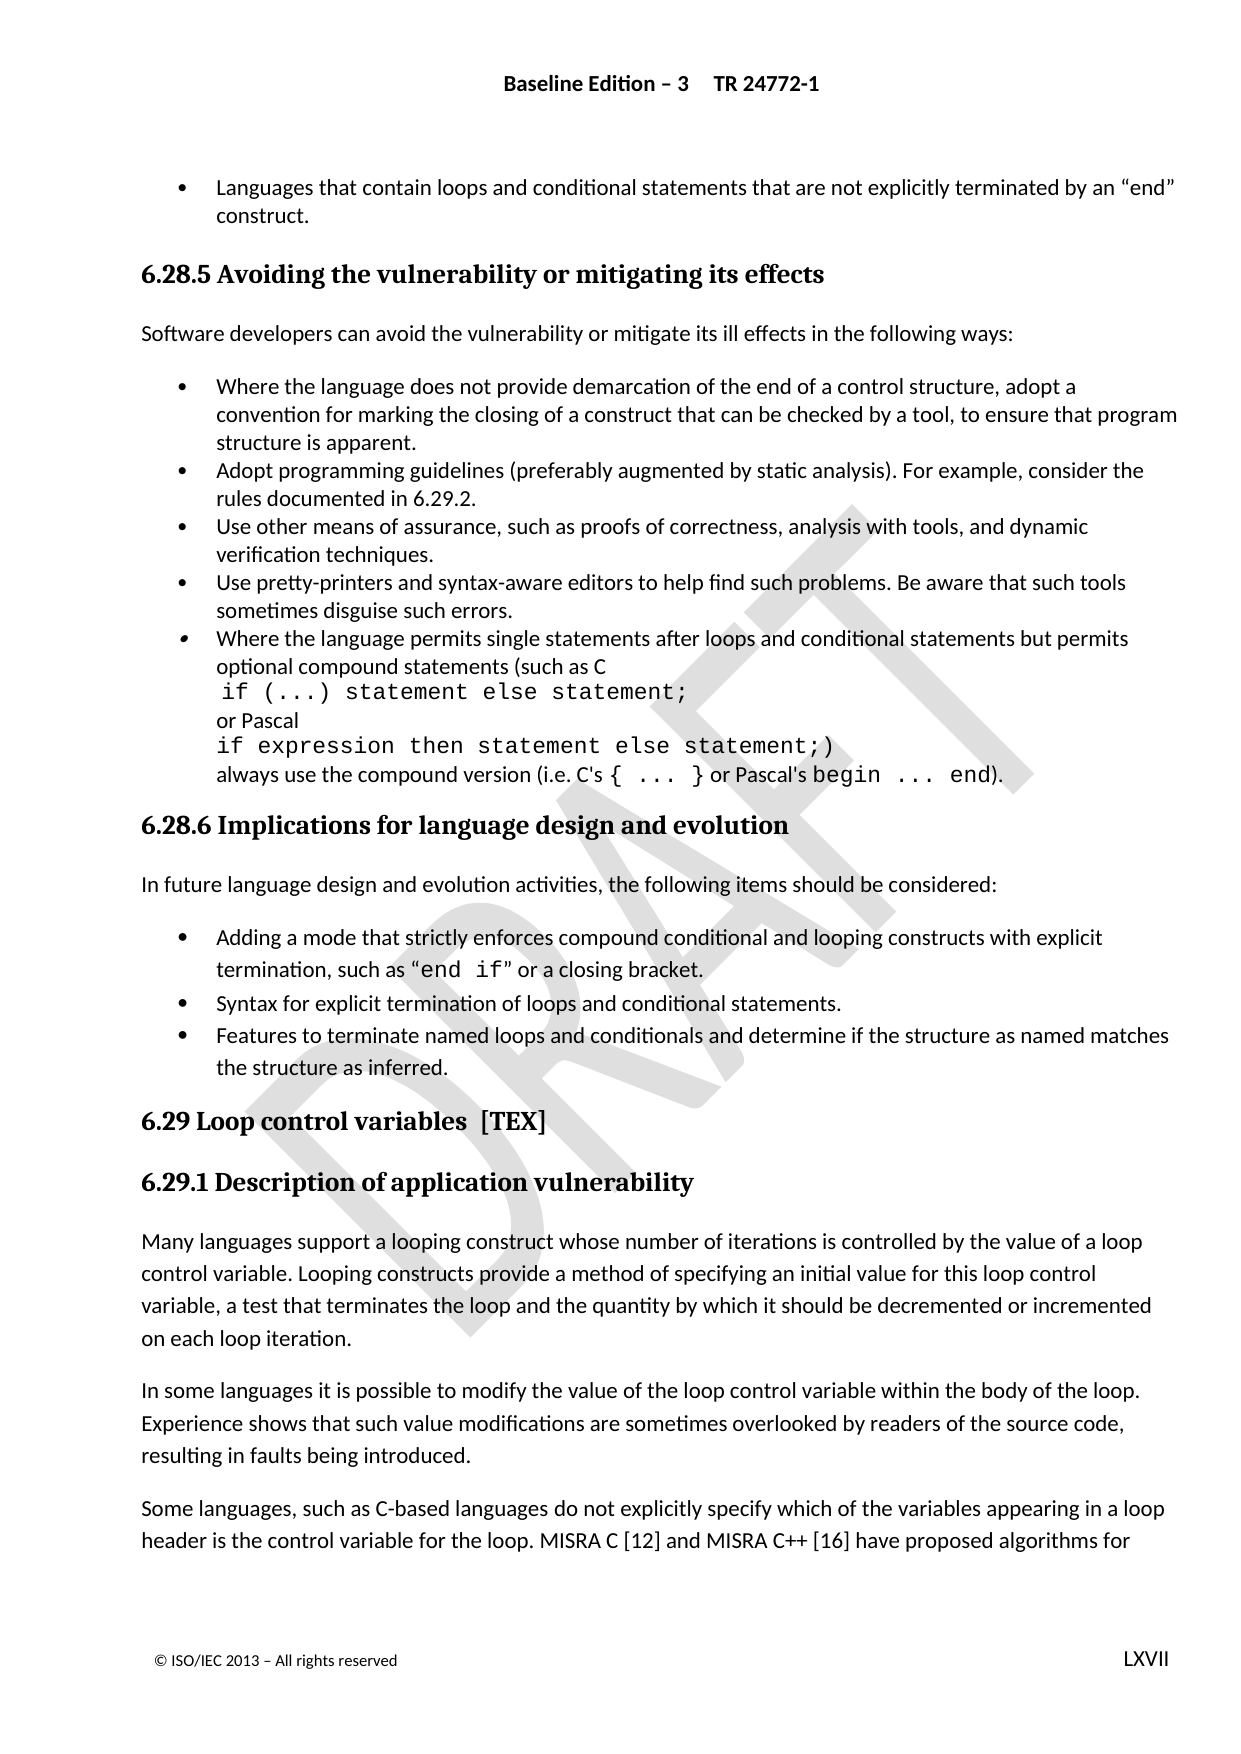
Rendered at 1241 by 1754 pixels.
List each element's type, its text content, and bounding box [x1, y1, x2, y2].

text In some languages it is possible to modify the value of the loop control variable within the body of the loop. Experience shows that such value modifications are sometimes overlooked by readers of the source code, resulting in faults being introduced. [141, 1377, 1182, 1469]
list Adding a mode that strictly enforces compound conditional and looping constructs with explicit termination, such as “end if” or a closing bracket. [178, 923, 1182, 984]
subtitle 6.28.6 Implications for language design and evolution [141, 810, 1182, 841]
list Use other means of assurance, such as proofs of correctness, analysis with tools, and dynamic verification techniques. [178, 512, 1182, 568]
subtitle 6.28.5 Avoiding the vulnerability or mitigating its effects [141, 259, 1182, 290]
subtitle 6.29.1 Description of application vulnerability [141, 1167, 1182, 1198]
text if expression then statement else statement;) [216, 734, 1182, 760]
text Many languages support a looping construct whose number of iterations is controlled by the value of a loop control variable. Looping constructs provide a method of specifying an initial value for this loop control variable, a test that terminates the loop and the quantity by which it should be decremented or incremented on each loop iteration. [141, 1227, 1182, 1352]
list Adopt programming guidelines (preferably augmented by static analysis). For example, consider the rules documented in 6.29.2. [178, 456, 1182, 512]
text In future language design and evolution activities, the following items should be considered: [141, 870, 1182, 898]
list Syntax for explicit termination of loops and conditional statements. [178, 989, 1182, 1017]
list Where the language does not provide demarcation of the end of a control structure, adopt a convention for marking the closing of a construct that can be checked by a tool, to ensure that program structure is apparent. [178, 372, 1182, 456]
list Use pretty-printers and syntax-aware editors to help find such problems. Be aware that such tools sometimes disguise such errors. [178, 568, 1182, 624]
text or Pascal [216, 706, 1182, 734]
list Where the language permits single statements after loops and conditional statements but permits optional compound statements (such as C [178, 624, 1182, 680]
text always use the compound version (i.e. C's { ... } or Pascal's begin ... end). [216, 760, 1182, 789]
text Software developers can avoid the vulnerability or mitigate its ill effects in the following ways: [141, 319, 1182, 347]
text if (...) statement else statement; [216, 680, 1182, 706]
list Languages that contain loops and conditional statements that are not explicitly terminated by an “end” construct. [178, 173, 1182, 229]
list Features to terminate named loops and conditionals and determine if the structure as named matches the structure as inferred. [178, 1021, 1182, 1081]
subtitle 6.29 Loop control variables [TEX] [141, 1106, 1182, 1137]
